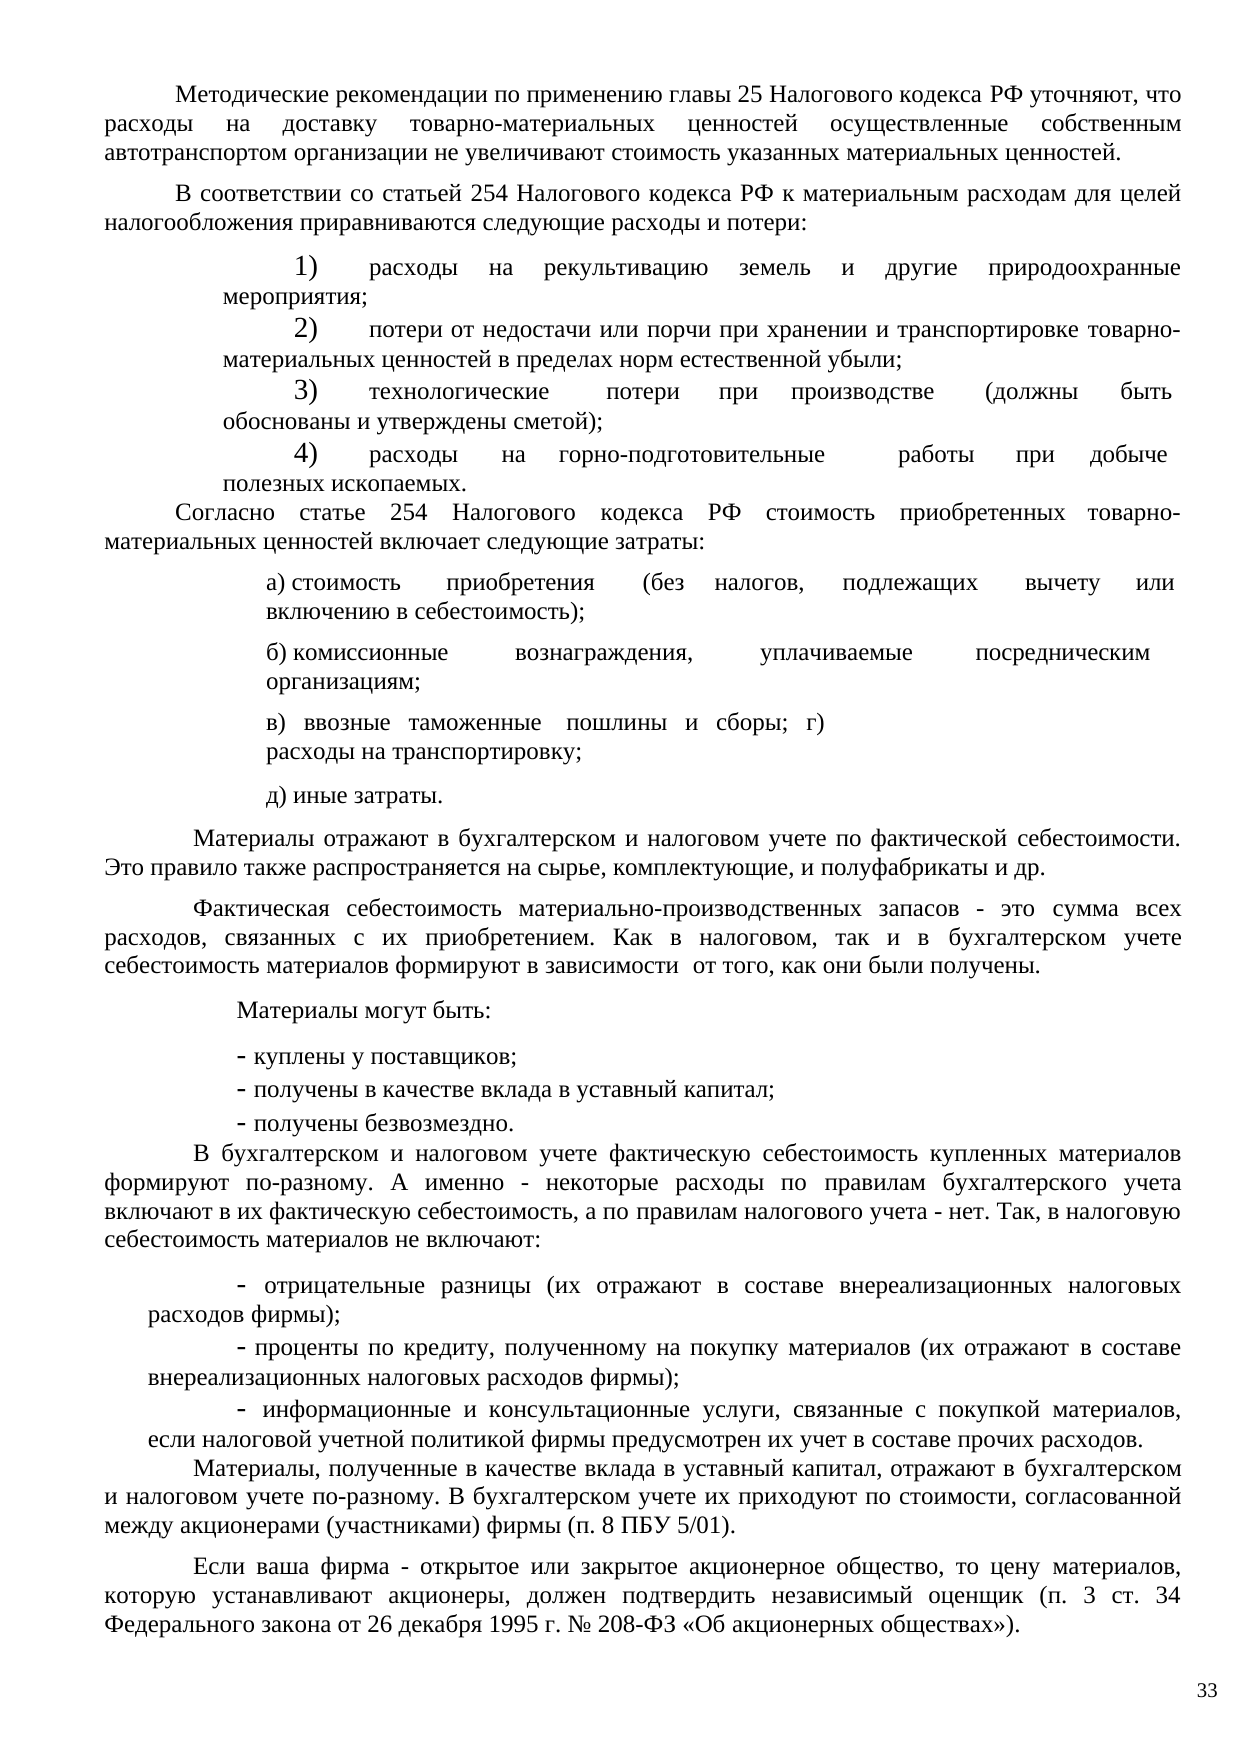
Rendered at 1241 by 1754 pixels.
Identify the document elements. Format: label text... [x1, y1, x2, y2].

text Материалы, полученные в качестве вклада в уставный капитал, отражают в бухгалтерском и налоговом учете по-разному. В бухгалтерском учете их приходуют по стоимости, согласованной между акционерами (участниками) фирмы (п. 8 ПБУ 5/01). [104, 1453, 1182, 1539]
text Материалы отражают в бухгалтерском и налоговом учете по фактической себестоимости. Это правило также распространяется на сырье, комплектующие, и полуфабрикаты и др. [104, 823, 1181, 881]
text в) ввозные таможенные пошлины и сборы; г) расходы на транспортировку; [266, 707, 824, 764]
text В соответствии со статьей 254 Налогового кодекса РФ к материальным расходам для целей налогообложения приравниваются следующие расходы и потери: [104, 178, 1181, 235]
text В бухгалтерском и налоговом учете фактическую себестоимость купленных материалов формируют по-разному. А именно - некоторые расходы по правилам бухгалтерского учета включают в их фактическую себестоимость, а по правилам налогового учета - нет. Так, в налоговую себестоимость материалов не включают: [104, 1138, 1182, 1253]
list получены в качестве вклада в уставный капитал; [236, 1071, 1217, 1105]
list расходы на горно-подготовительные работы при добыче полезных ископаемых. [223, 435, 1181, 497]
list получены безвозмездно. [236, 1105, 1217, 1138]
list отрицательные разницы (их отражают в составе внереализационных налоговых расходов фирмы); [148, 1266, 1181, 1328]
list технологические потери при производстве (должны быть обоснованы и утверждены сметой); [223, 372, 1181, 435]
text Если ваша фирма - открытое или закрытое акционерное общество, то цену материалов, которую устанавливают акционеры, должен подтвердить независимый оценщик (п. 3 ст. 34 Федерального закона от 26 декабря 1995 г. № 208-ФЗ «Об акционерных обществах»). [104, 1551, 1181, 1638]
list проценты по кредиту, полученному на покупку материалов (их отражают в составе внереализационных налоговых расходов фирмы); [148, 1328, 1181, 1390]
text Фактическая себестоимость материально-производственных запасов - это сумма всех расходов, связанных с их приобретением. Как в налоговом, так и в бухгалтерском учете себестоимость материалов формируют в зависимости от того, как они были получены. [104, 893, 1182, 979]
text Согласно статье 254 Налогового кодекса РФ стоимость приобретенных товарно-материальных ценностей включает следующие затраты: [104, 497, 1181, 554]
list потери от недостачи или порчи при хранении и транспортировке товарно-материальных ценностей в пределах норм естественной убыли; [223, 310, 1181, 372]
text д) иные затраты. [266, 777, 1217, 811]
text а) стоимость приобретения (без налогов, подлежащих вычету или включению в себестоимость); [266, 567, 1182, 624]
text Материалы могут быть: [236, 992, 1217, 1025]
text б) комиссионные вознаграждения, уплачиваемые посредническим организациям; [266, 637, 1181, 694]
list куплены у поставщиков; [236, 1038, 1217, 1071]
text Методические рекомендации по применению главы 25 Налогового кодекса РФ уточняют, что расходы на доставку товарно-материальных ценностей осуществленные собственным автотранспортом организации не увеличивают стоимость указанных материальных ценностей. [104, 79, 1182, 165]
list расходы на рекультивацию земель и другие природоохранные мероприятия; [223, 248, 1181, 310]
list информационные и консультационные услуги, связанные с покупкой материалов, если налоговой учетной политикой фирмы предусмотрен их учет в составе прочих расходов. [148, 1390, 1182, 1453]
